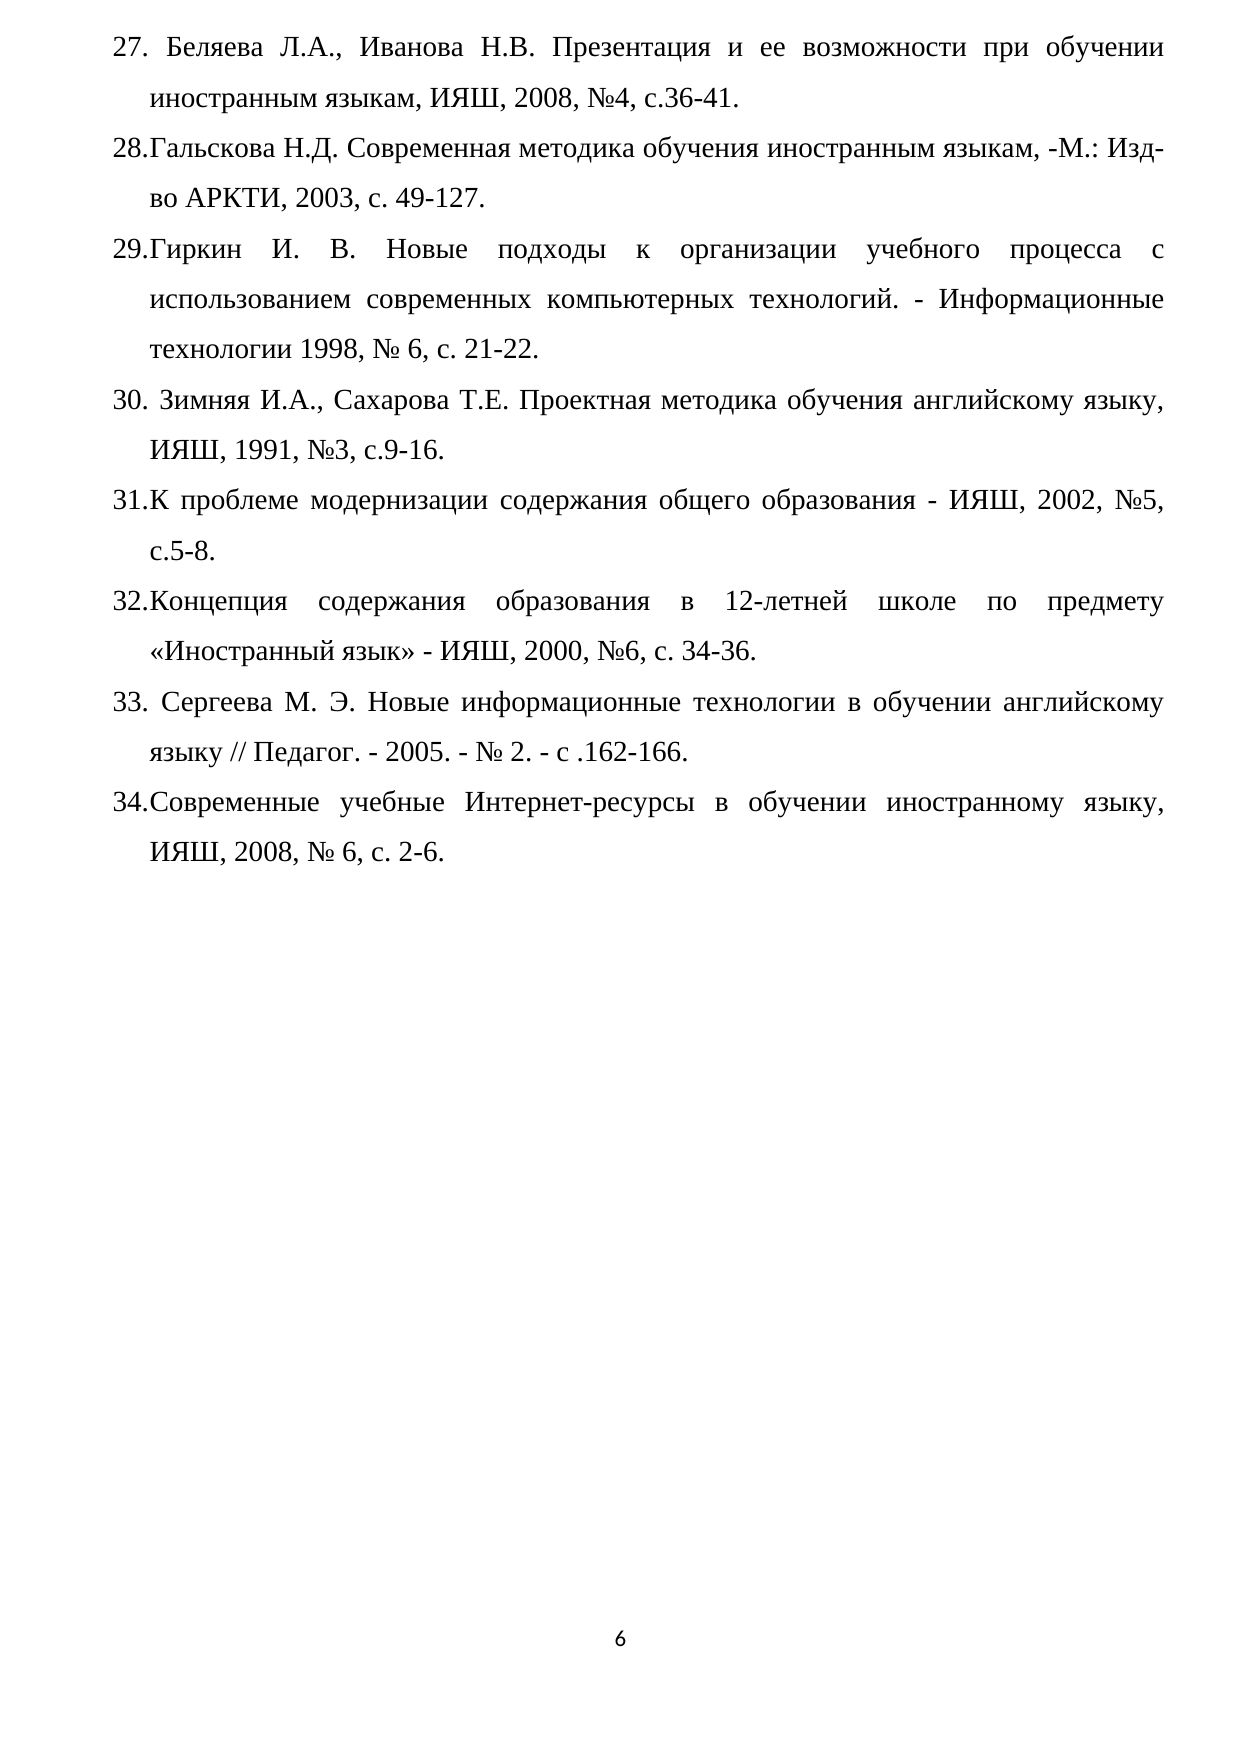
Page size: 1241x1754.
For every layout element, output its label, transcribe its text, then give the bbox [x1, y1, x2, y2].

list Современные учебные Интернет-ресурсы в обучении иностранному языку, ИЯШ, 2008, № 6, с. 2-6. [112, 784, 1165, 868]
list Сергеева М. Э. Новые информационные технологии в обучении английскому языку // Педагог. - 2005. - № 2. - с .162-166. [112, 684, 1165, 767]
list Гальскова Н.Д. Современная методика обучения иностранным языкам, -М.: Изд-во АРКТИ, 2003, с. 49-127. [112, 130, 1165, 214]
list К проблеме модернизации содержания общего образования - ИЯШ, 2002, №5, с.5-8. [112, 482, 1165, 566]
list Зимняя И.А., Сахарова Т.Е. Проектная методика обучения английскому языку, ИЯШ, 1991, №3, с.9-16. [112, 382, 1165, 466]
list Гиркин И. В. Новые подходы к организации учебного процесса с использованием современных компьютерных технологий. - Информационные технологии 1998, № 6, с. 21-22. [112, 231, 1165, 365]
list Концепция содержания образования в 12-летней школе по предмету «Иностранный язык» - ИЯШ, 2000, №6, с. 34-36. [112, 583, 1165, 667]
list Беляева Л.А., Иванова Н.В. Презентация и ее возможности при обучении иностранным языкам, ИЯШ, 2008, №4, с.36-41. [112, 29, 1165, 113]
